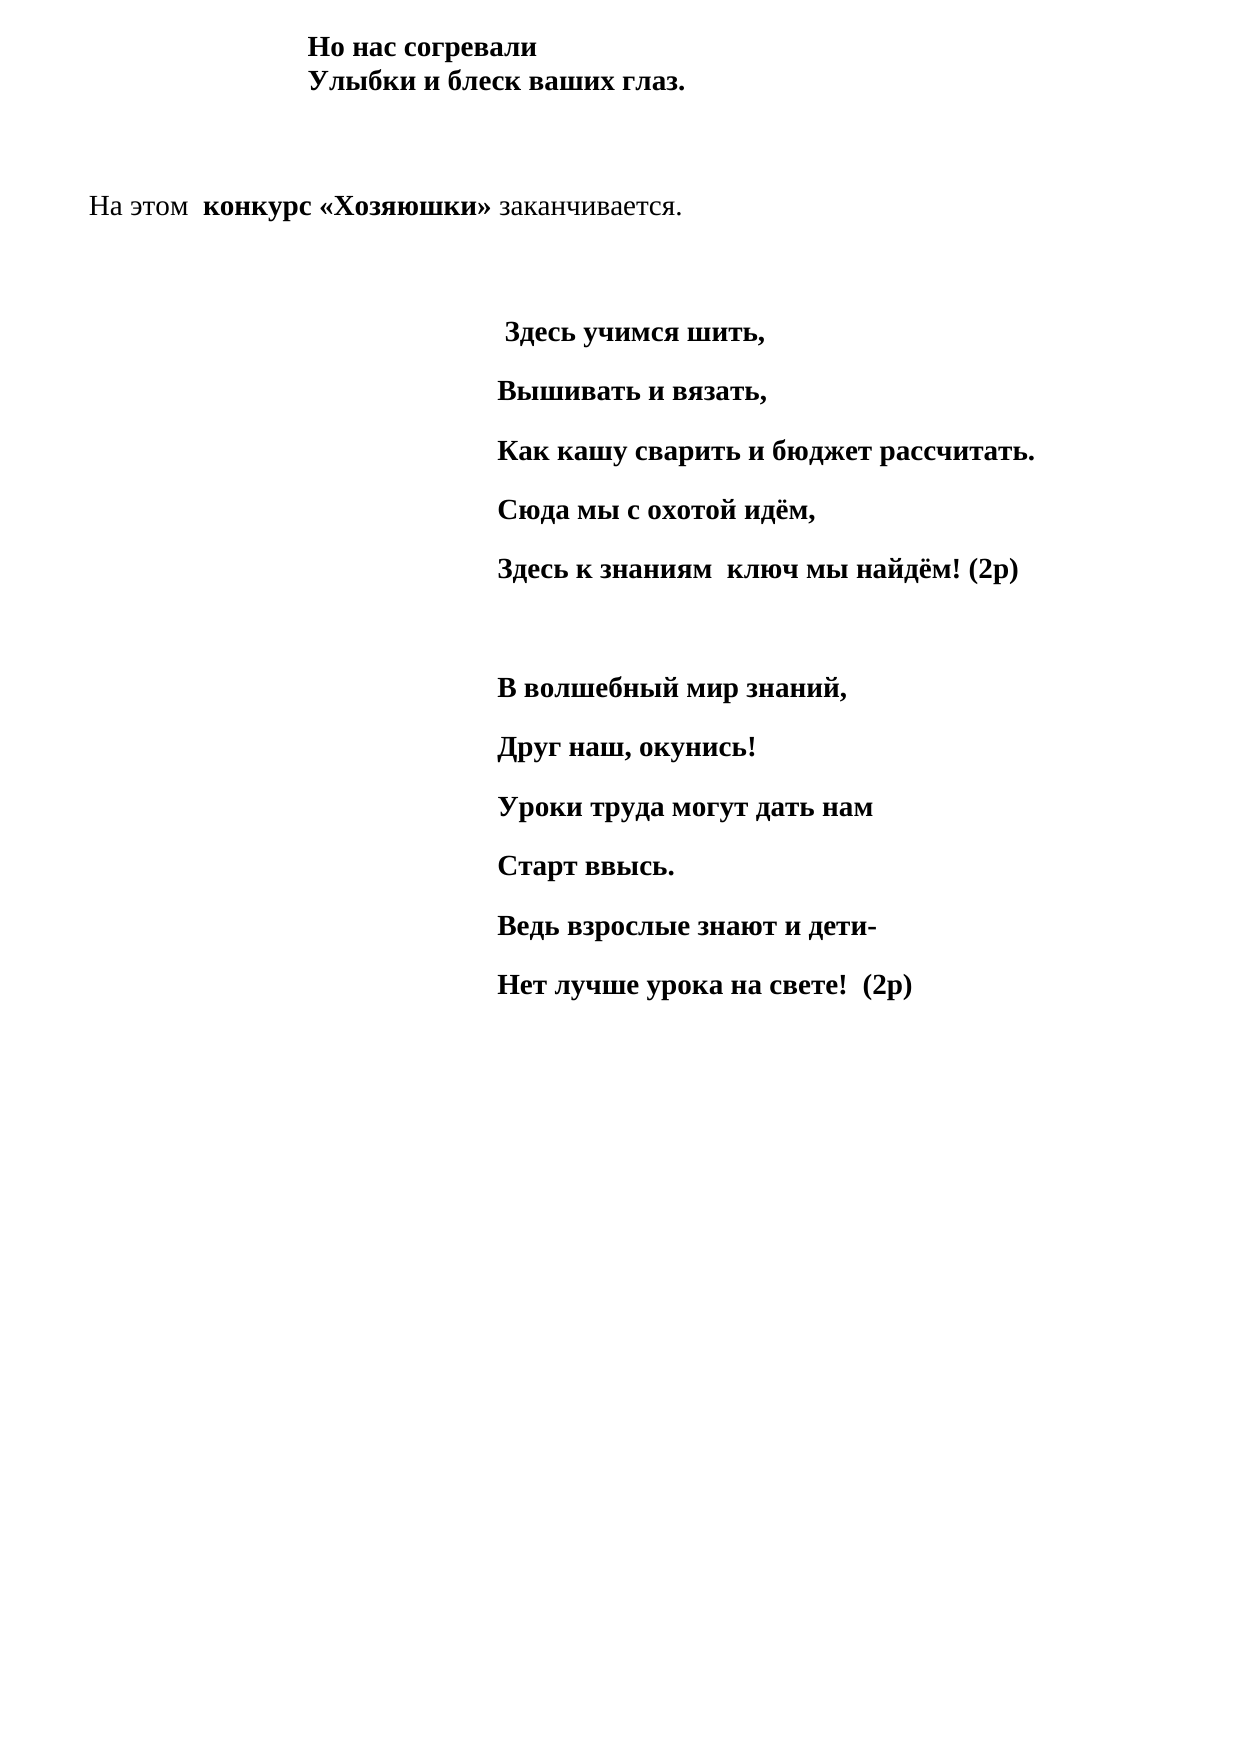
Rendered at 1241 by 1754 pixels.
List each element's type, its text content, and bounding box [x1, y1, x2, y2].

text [89, 29, 1211, 97]
text Уроки труда могут дать нам [89, 789, 1211, 822]
text Сюда мы с охотой идём, [89, 492, 1211, 526]
text Здесь к знаниям ключ мы найдём! (2р) [89, 551, 1211, 585]
text Нет лучше урока на свете! (2р) [89, 967, 1211, 1001]
text Старт ввысь. [89, 848, 1211, 882]
text На этом конкурс «Хозяюшки» заканчивается. [89, 188, 1211, 222]
text Здесь учимся шить, [89, 314, 1211, 347]
text В волшебный мир знаний, [89, 670, 1211, 704]
text Друг наш, окунись! [89, 729, 1211, 763]
text Ведь взрослые знают и дети- [89, 908, 1211, 941]
text Вышивать и вязать, [89, 373, 1211, 407]
text Как кашу сварить и бюджет рассчитать. [89, 433, 1211, 466]
